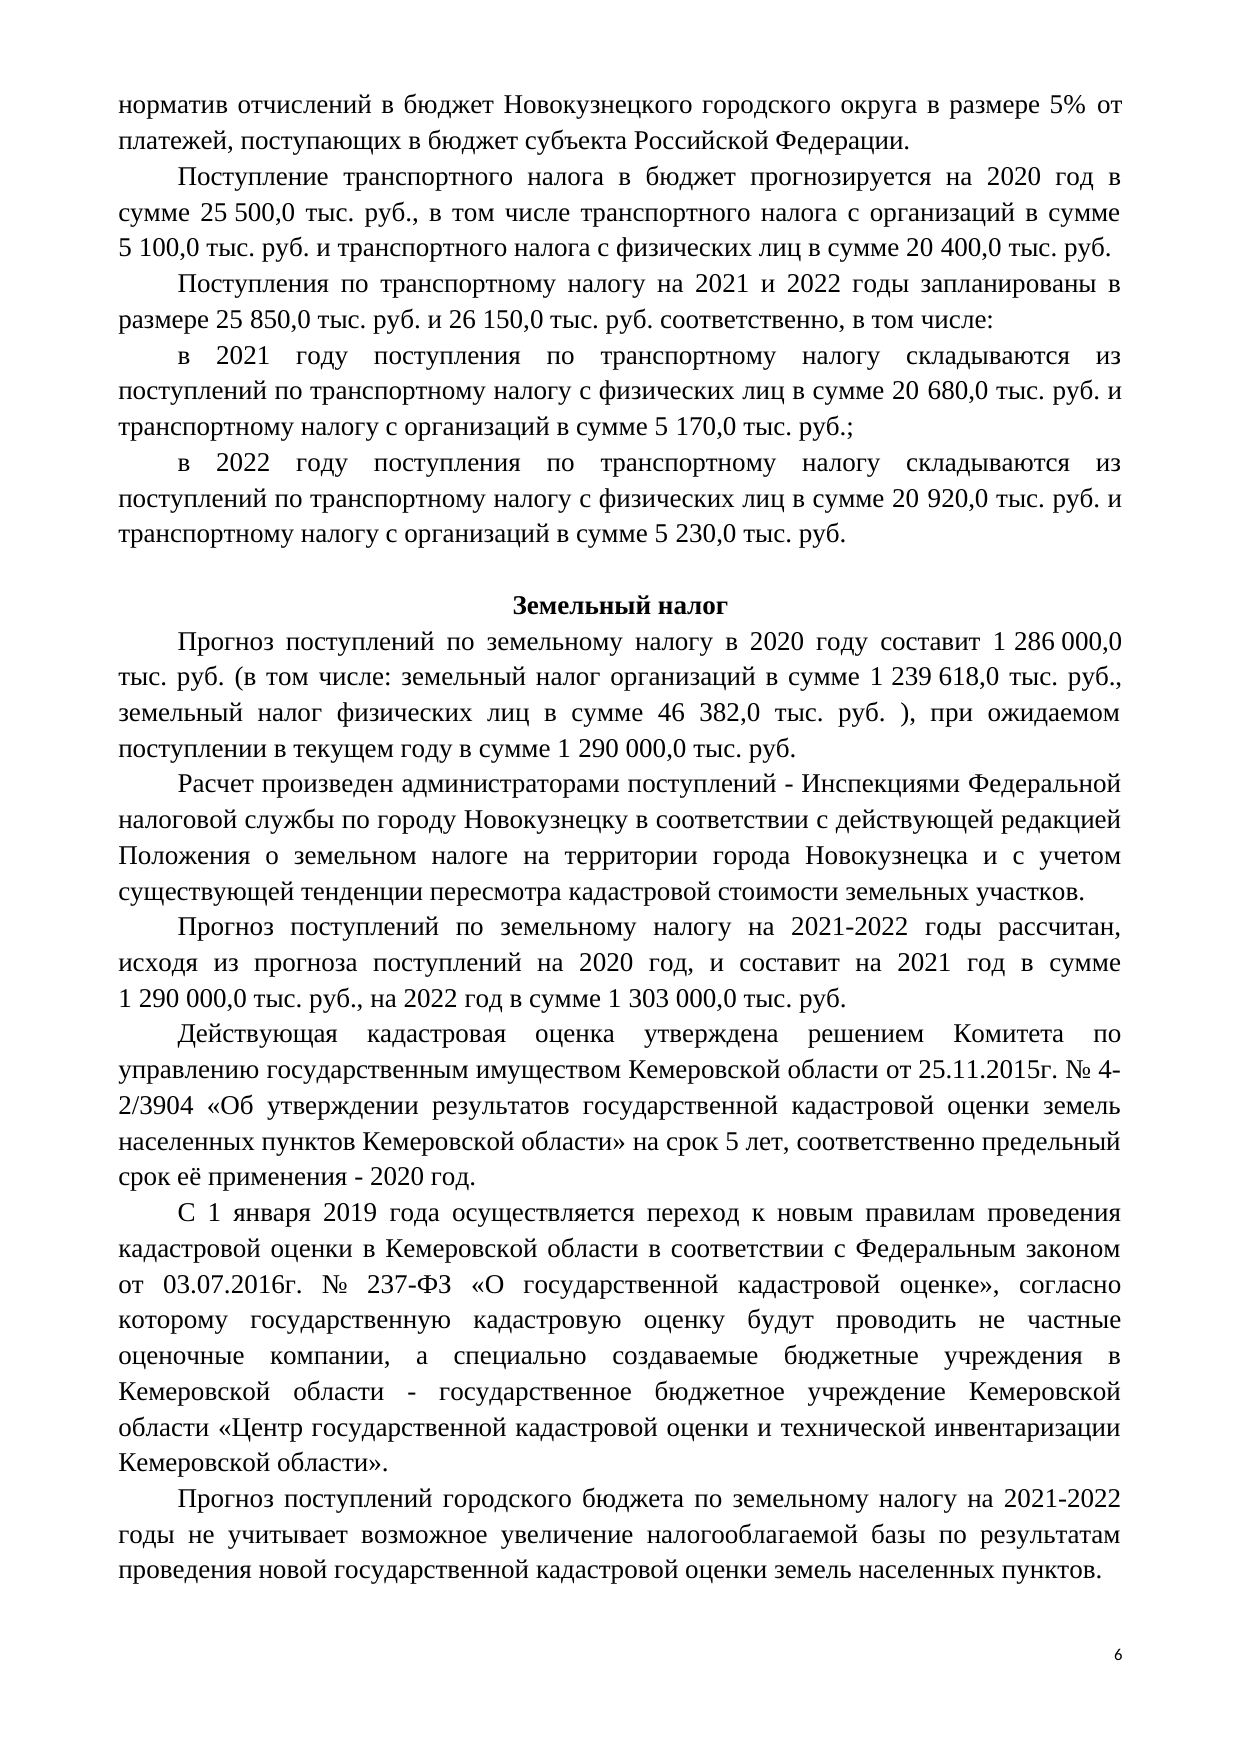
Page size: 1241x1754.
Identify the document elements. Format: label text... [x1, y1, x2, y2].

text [118, 89, 1122, 156]
text Поступление транспортного налога в бюджет прогнозируется на 2020 год в сумме 25 500,0 тыс. руб., в том числе транспортного налога с организаций в сумме 5 100,0 тыс. руб. и транспортного налога с физических лиц в сумме 20 400,0 тыс. руб. [118, 160, 1122, 263]
text Действующая кадастровая оценка утверждена решением Комитета по управлению государственным имуществом Кемеровской области от 25.11.2015г. № 4-2/3904 «Об утверждении результатов государственной кадастровой оценки земель населенных пунктов Кемеровской области» на срок 5 лет, соответственно предельный срок её применения - 2020 год. [118, 1018, 1122, 1192]
text Прогноз поступлений по земельному налогу на 2021-2022 годы рассчитан, исходя из прогноза поступлений на 2020 год, и составит на 2021 год в сумме 1 290 000,0 тыс. руб., на 2022 год в сумме 1 303 000,0 тыс. руб. [118, 910, 1122, 1013]
text Прогноз поступлений по земельному налогу в 2020 году составит 1 286 000,0 тыс. руб. (в том числе: земельный налог организаций в сумме 1 239 618,0 тыс. руб., земельный налог физических лиц в сумме 46 382,0 тыс. руб. ), при ожидаемом поступлении в текущем году в сумме 1 290 000,0 тыс. руб. [118, 624, 1122, 763]
text Прогноз поступлений городского бюджета по земельному налогу на 2021-2022 годы не учитывает возможное увеличение налогооблагаемой базы по результатам проведения новой государственной кадастровой оценки земель населенных пунктов. [118, 1482, 1122, 1585]
text в 2022 году поступления по транспортному налогу складываются из поступлений по транспортному налогу с физических лиц в сумме 20 920,0 тыс. руб. и транспортному налогу с организаций в сумме 5 230,0 тыс. руб. [118, 446, 1122, 548]
text Земельный налог [118, 589, 1122, 620]
text в 2021 году поступления по транспортному налогу складываются из поступлений по транспортному налогу с физических лиц в сумме 20 680,0 тыс. руб. и транспортному налогу с организаций в сумме 5 170,0 тыс. руб.; [118, 339, 1122, 441]
text С 1 января 2019 года осуществляется переход к новым правилам проведения кадастровой оценки в Кемеровской области в соответствии с Федеральным законом от 03.07.2016г. № 237-ФЗ «О государственной кадастровой оценке», согласно которому государственную кадастровую оценку будут проводить не частные оценочные компании, а специально создаваемые бюджетные учреждения в Кемеровской области - государственное бюджетное учреждение Кемеровской области «Центр государственной кадастровой оценки и технической инвентаризации Кемеровской области». [118, 1196, 1122, 1477]
text Поступления по транспортному налогу на 2021 и 2022 годы запланированы в размере 25 850,0 тыс. руб. и 26 150,0 тыс. руб. соответственно, в том числе: [118, 267, 1122, 334]
text Расчет произведен администраторами поступлений - Инспекциями Федеральной налоговой службы по городу Новокузнецку в соответствии с действующей редакцией Положения о земельном налоге на территории города Новокузнецка и с учетом существующей тенденции пересмотра кадастровой стоимости земельных участков. [118, 767, 1122, 906]
